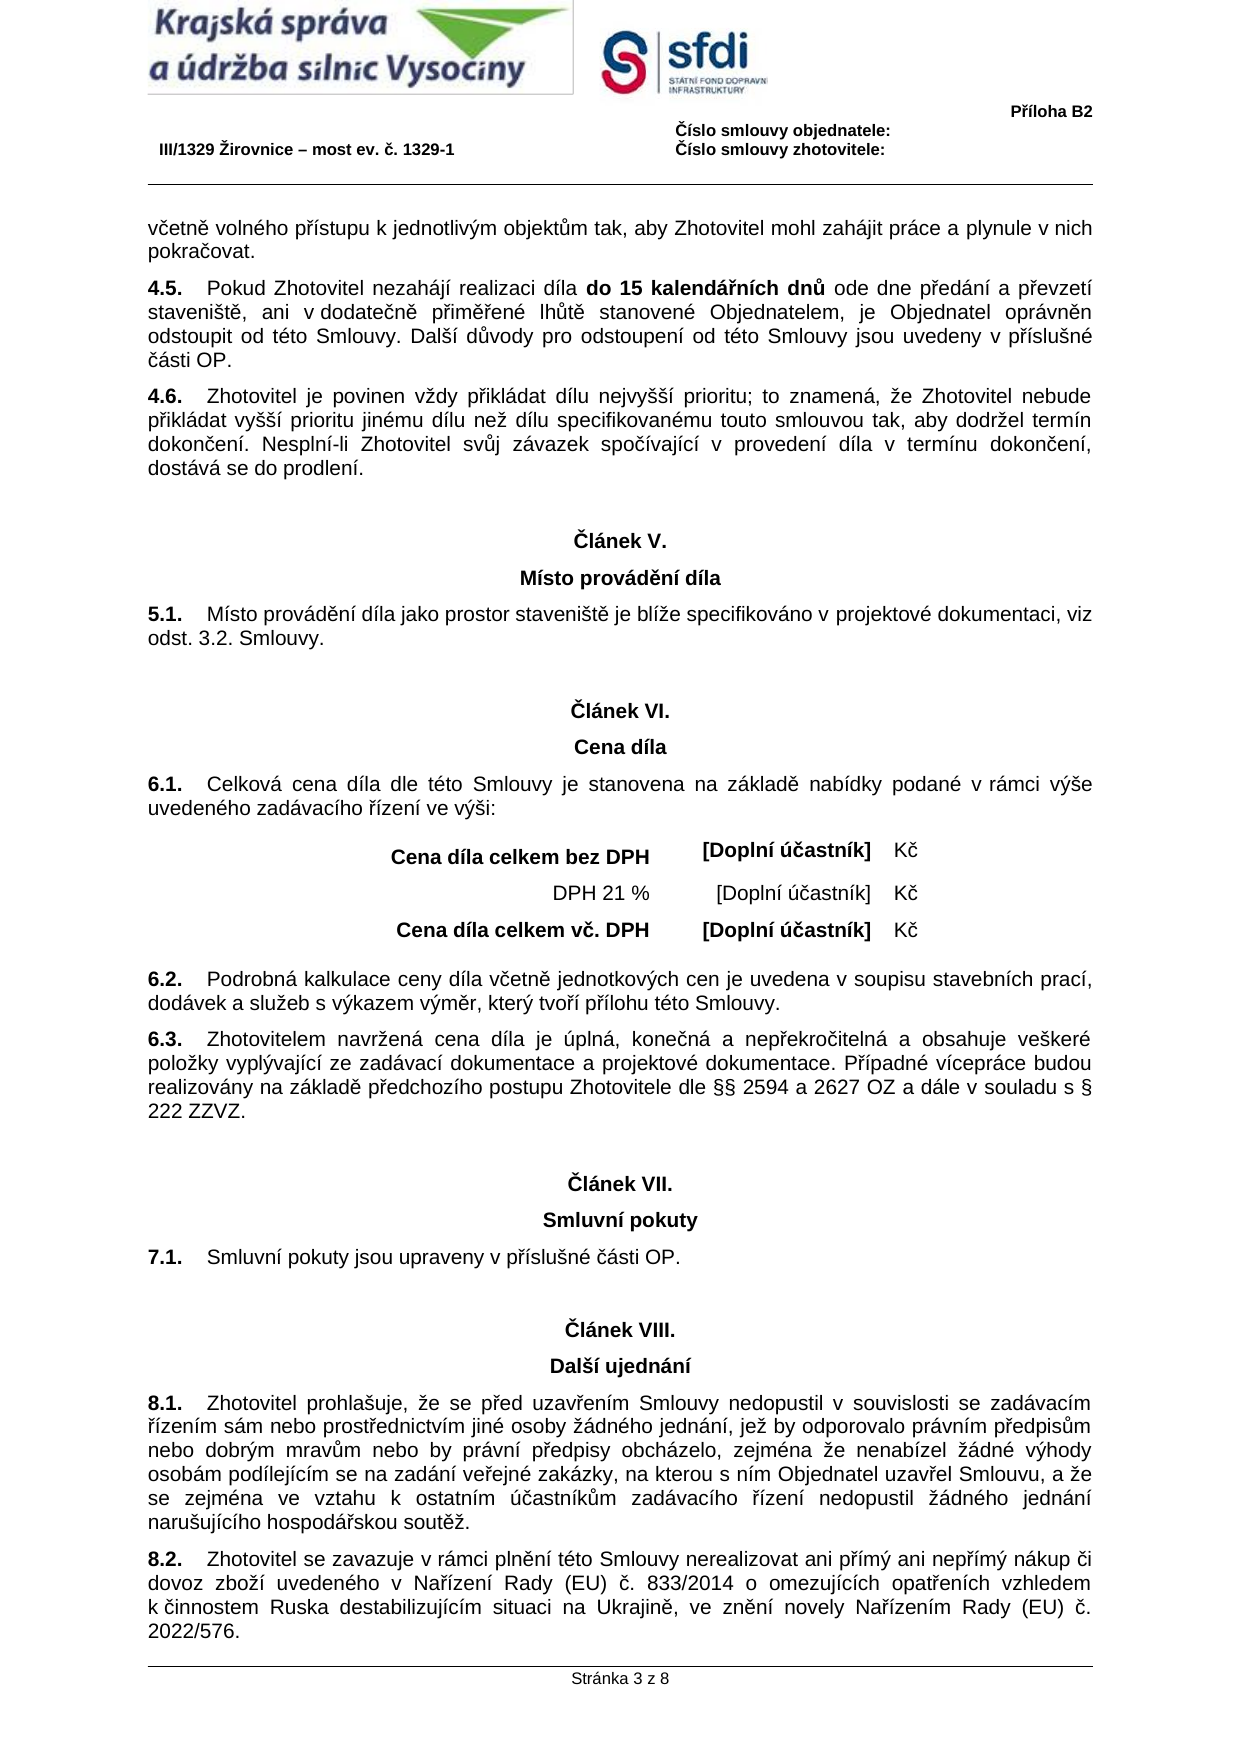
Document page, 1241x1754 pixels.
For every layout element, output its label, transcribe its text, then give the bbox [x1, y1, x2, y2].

list Podrobná kalkulace ceny díla včetně jednotkových cen je uvedena v soupisu stavebních prací, dodávek a služeb s výkazem výměr, který tvoří přílohu této Smlouvy. [148, 966, 1093, 1014]
table_cell Kč [882, 911, 1059, 954]
list Zhotovitel se zavazuje v rámci plnění této Smlouvy nerealizovat ani přímý ani nepřímý nákup či dovoz zboží uvedeného v Nařízení Rady (EU) č. 833/2014 o omezujících opatřeních vzhledem k činnostem Ruska destabilizujícím situaci na Ukrajině, ve znění novely Nařízením Rady (EU) č. 2022/576. [148, 1547, 1093, 1642]
list Pokud Zhotovitel nezahájí realizaci díla do 15 kalendářních dnů ode dne předání a převzetí staveniště, ani v dodatečně přiměřené lhůtě stanovené Objednatelem, je Objednatel oprávněn odstoupit od této Smlouvy. Další důvody pro odstoupení od této Smlouvy jsou uvedeny v příslušné části OP. [148, 276, 1093, 372]
table_cell Cena díla celkem vč. DPH [189, 911, 661, 954]
table_header [Doplní účastník] [661, 832, 882, 875]
subtitle Smluvní pokuty [148, 1208, 1093, 1232]
picture [598, 14, 768, 108]
list Zhotovitelem navržená cena díla je úplná, konečná a nepřekročitelná a obsahuje veškeré položky vyplývající ze zadávací dokumentace a projektové dokumentace. Případné vícepráce budou realizovány na základě předchozího postupu Zhotovitele dle §§ 2594 a 2627 OZ a dále v souladu s § 222 ZZVZ. [148, 1027, 1093, 1123]
table_header Cena díla celkem bez DPH [189, 832, 661, 875]
list Smluvní pokuty jsou upraveny v příslušné části OP. [148, 1244, 1093, 1268]
subtitle Cena díla [148, 735, 1093, 759]
table_cell DPH 21 % [189, 875, 661, 911]
table_cell [Doplní účastník] [661, 911, 882, 954]
list Celková cena díla dle této Smlouvy je stanovena na základě nabídky podané v rámci výše uvedeného zadávacího řízení ve výši: [148, 772, 1093, 819]
table_cell Kč [882, 875, 1059, 911]
picture [147, 0, 574, 96]
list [148, 215, 1093, 263]
list Zhotovitel je povinen vždy přikládat dílu nejvyšší prioritu; to znamená, že Zhotovitel nebude přikládat vyšší prioritu jinému dílu než dílu specifikovanému touto smlouvou tak, aby dodržel termín dokončení. Nesplní-li Zhotovitel svůj závazek spočívající v provedení díla v termínu dokončení, dostává se do prodlení. [148, 384, 1093, 480]
subtitle Článek VII. [148, 1172, 1093, 1196]
table_header Kč [882, 832, 1059, 875]
list Zhotovitel prohlašuje, že se před uzavřením Smlouvy nedopustil v souvislosti se zadávacím řízením sám nebo prostřednictvím jiné osoby žádného jednání, jež by odporovalo právním předpisům nebo dobrým mravům nebo by právní předpisy obcházelo, zejména že nenabízel žádné výhody osobám podílejícím se na zadání veřejné zakázky, na kterou s ním Objednatel uzavřel Smlouvu, a že se zejména ve vztahu k ostatním účastníkům zadávacího řízení nedopustil žádného jednání narušujícího hospodářskou soutěž. [148, 1390, 1093, 1534]
subtitle Další ujednání [148, 1354, 1093, 1378]
subtitle Místo provádění díla [148, 565, 1093, 589]
text Článek VI. [148, 699, 1093, 723]
table_cell [Doplní účastník] [661, 875, 882, 911]
subtitle Článek V. [148, 529, 1093, 553]
list Místo provádění díla jako prostor staveniště je blíže specifikováno v projektové dokumentaci, viz odst. 3.2. Smlouvy. [148, 602, 1093, 650]
subtitle Článek VIII. [148, 1317, 1093, 1341]
